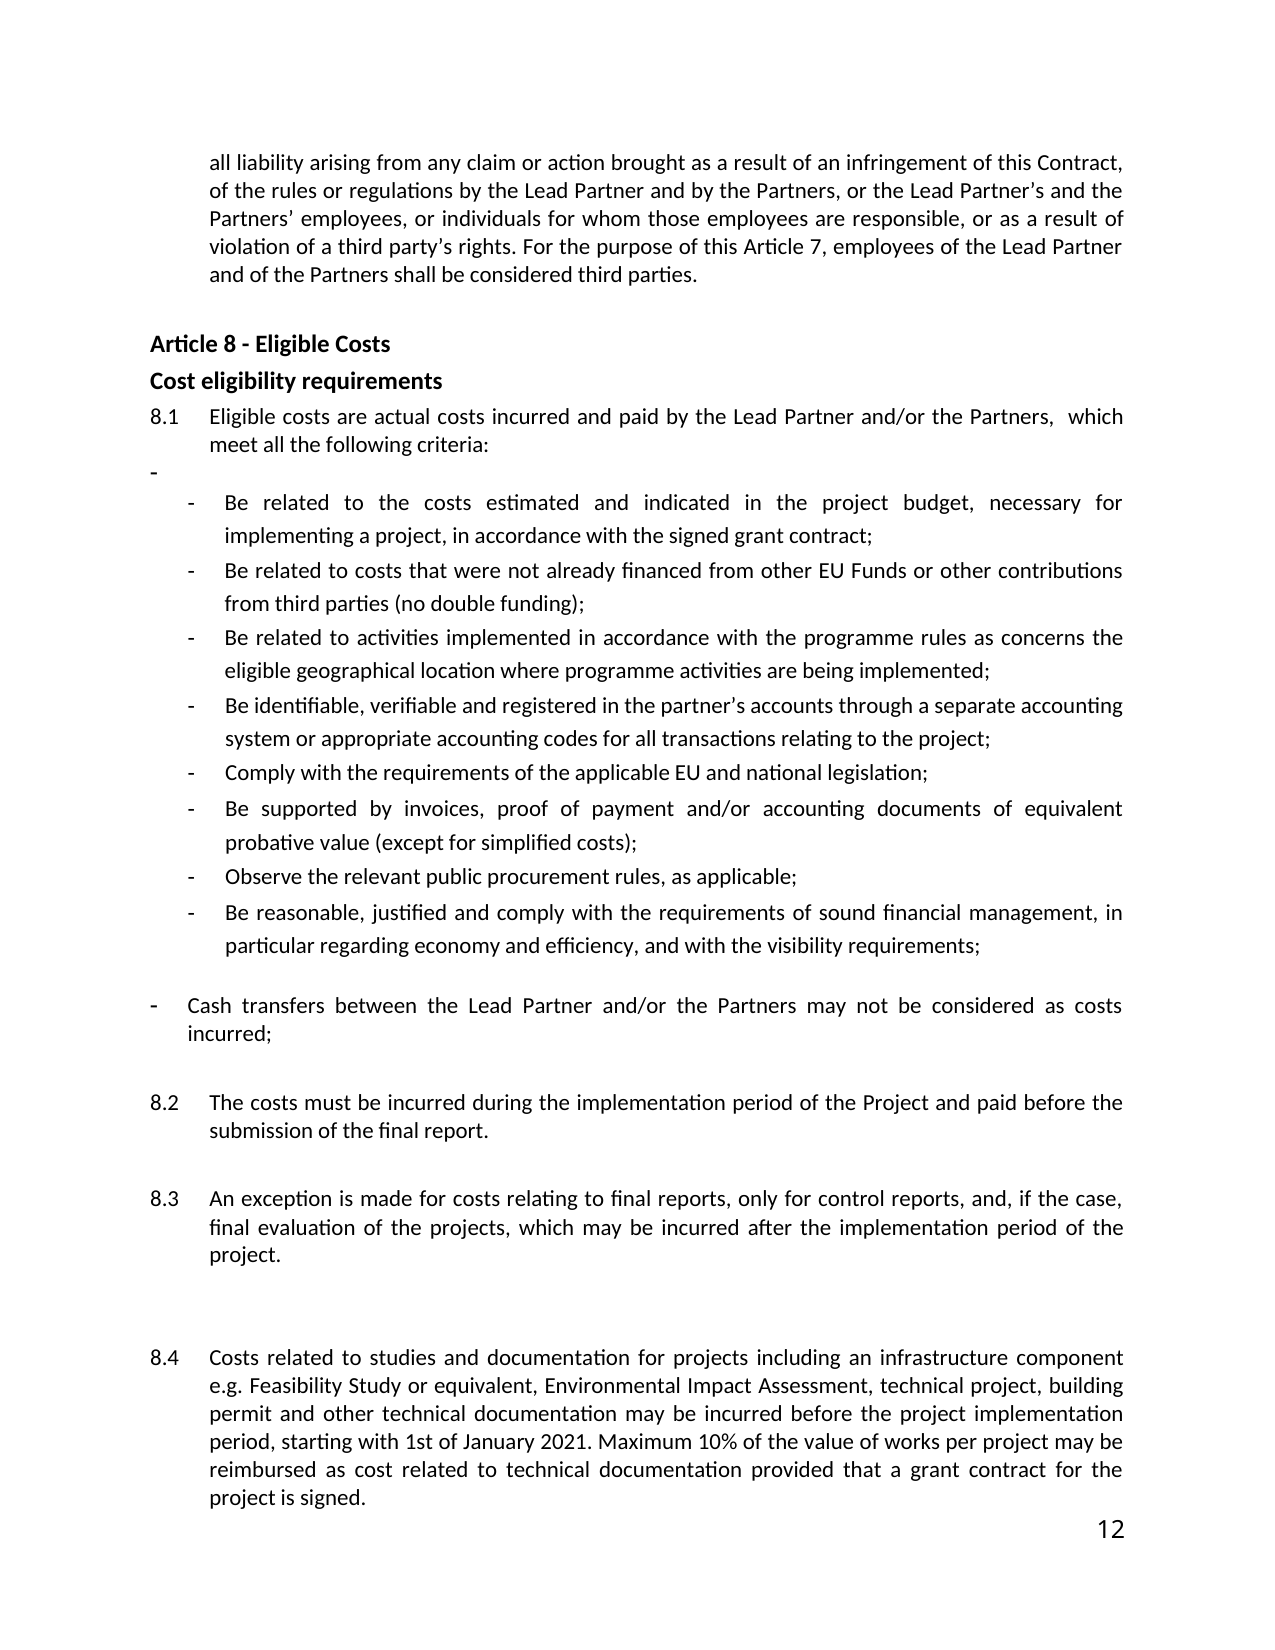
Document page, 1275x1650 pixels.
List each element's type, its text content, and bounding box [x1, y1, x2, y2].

list Be related to activities implemented in accordance with the programme rules as concerns the eligible geographical location where programme activities are being implemented; [187, 621, 1125, 684]
text Cost eligibility requirements [150, 365, 1125, 396]
list Be identifiable, verifiable and registered in the partner’s accounts through a separate accounting system or appropriate accounting codes for all transactions relating to the project; [187, 689, 1125, 752]
text 8.4 Costs related to studies and documentation for projects including an infrastructure component e.g. Feasibility Study or equivalent, Environmental Impact Assessment, technical project, building permit and other technical documentation may be incurred before the project implementation period, starting with 1st of January 2021. Maximum 10% of the value of works per project may be reimbursed as cost related to technical documentation provided that a grant contract for the project is signed. [150, 1343, 1125, 1512]
list Comply with the requirements of the applicable EU and national legislation; [187, 756, 1125, 788]
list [150, 148, 1125, 288]
list Observe the relevant public procurement rules, as applicable; [187, 860, 1125, 891]
text 8.2 The costs must be incurred during the implementation period of the Project and paid before the submission of the final report. [150, 1088, 1125, 1144]
list Be supported by invoices, proof of payment and/or accounting documents of equivalent probative value (except for simplified costs); [187, 792, 1125, 856]
list Be related to the costs estimated and indicated in the project budget, necessary for implementing a project, in accordance with the signed grant contract; [187, 486, 1125, 549]
list Be reasonable, justified and comply with the requirements of sound financial management, in particular regarding economy and efficiency, and with the visibility requirements; [187, 896, 1125, 959]
text Article 8 - Eligible Costs [150, 328, 1125, 359]
list Eligible costs are actual costs incurred and paid by the Lead Partner and/or the Partners, which meet all the following criteria: [150, 402, 1125, 458]
list Cash transfers between the Lead Partner and/or the Partners may not be considered as costs incurred; [150, 991, 1125, 1047]
text 8.3 An exception is made for costs relating to final reports, only for control reports, and, if the case, final evaluation of the projects, which may be incurred after the implementation period of the project. [150, 1184, 1125, 1269]
list Be related to costs that were not already financed from other EU Funds or other contributions from third parties (no double funding); [187, 553, 1125, 617]
